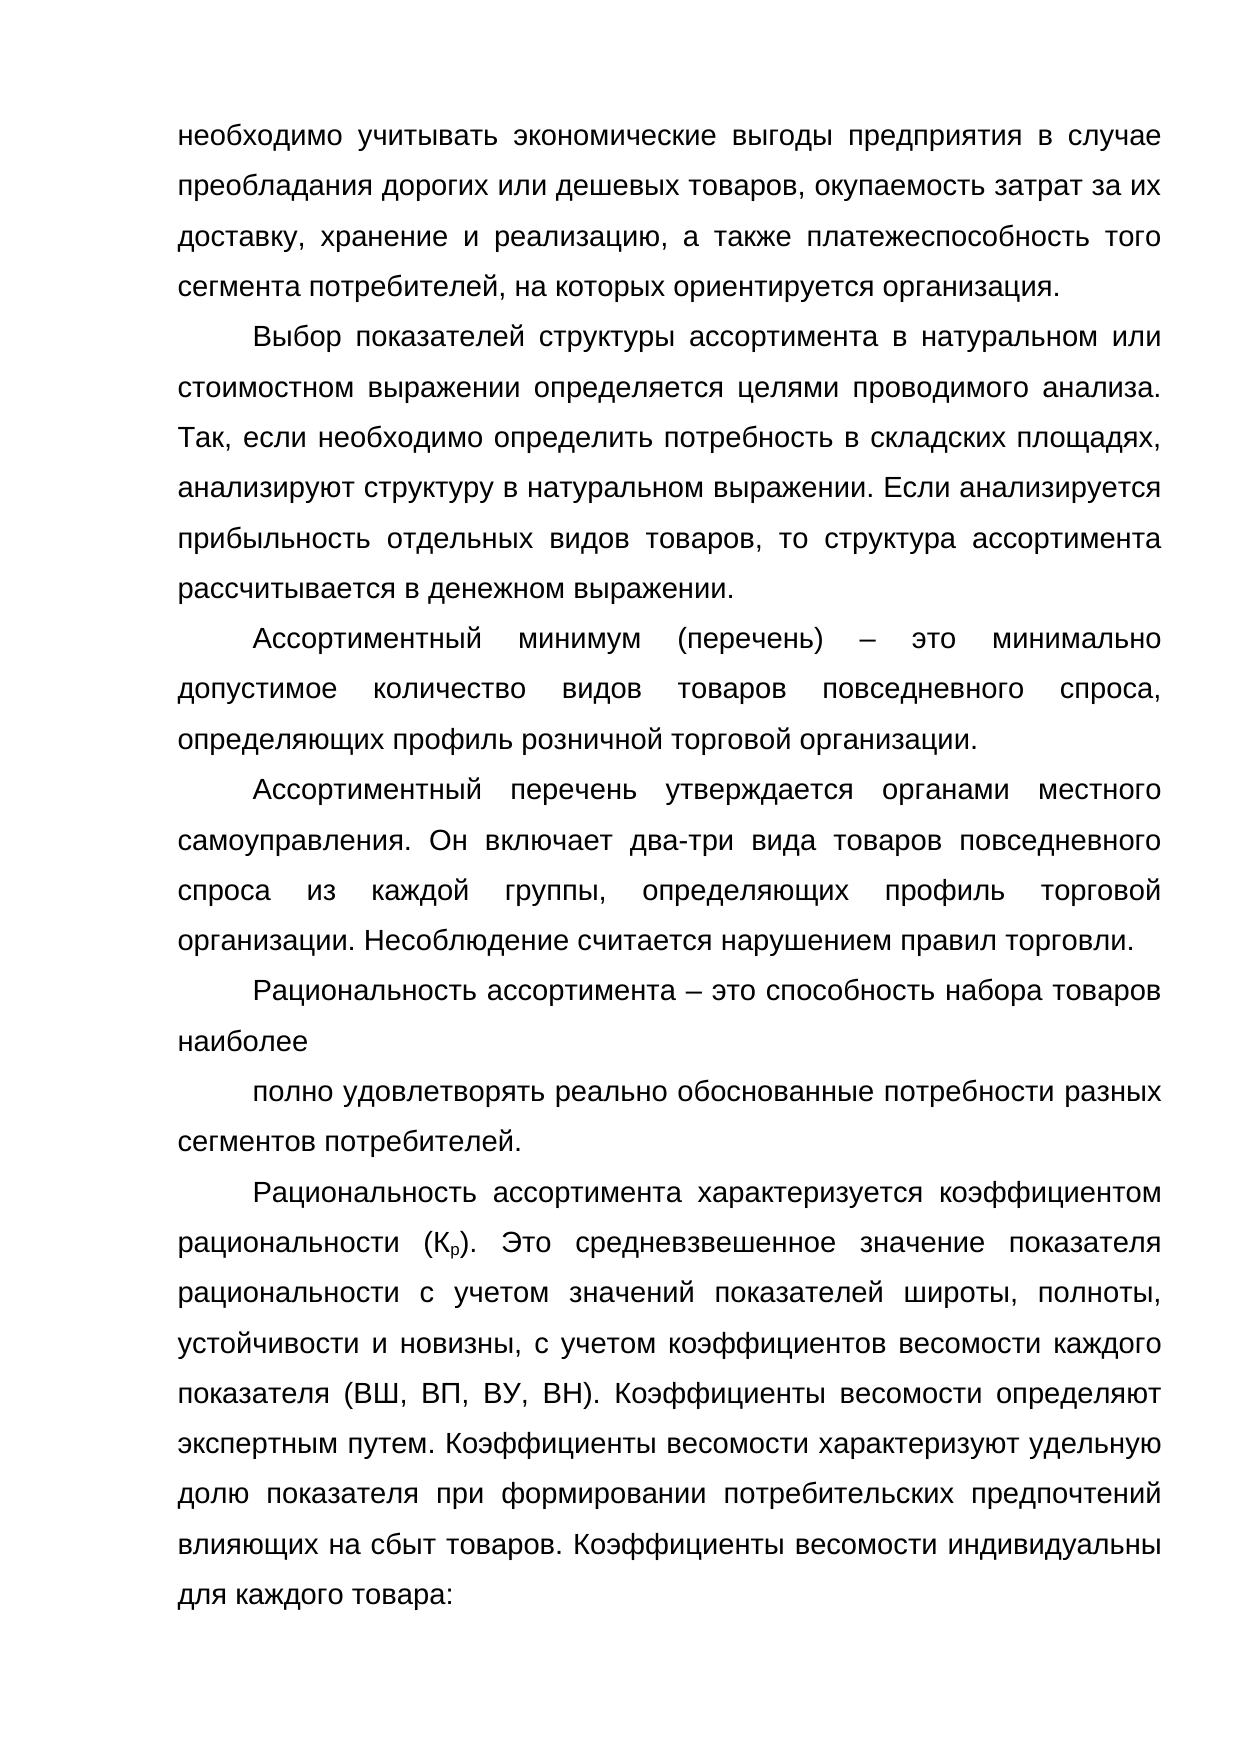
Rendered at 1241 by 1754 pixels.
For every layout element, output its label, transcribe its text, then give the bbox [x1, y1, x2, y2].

text Рациональность ассортимента – это способность набора товаров наиболее [177, 973, 1162, 1057]
text Рациональность ассортимента характеризуется коэффициентом рациональности (Кр). Это средневзвешенное значение показателя рациональности с учетом значений показателей широты, полноты, устойчивости и новизны, с учетом коэффициентов весомости каждого показателя (ВШ, ВП, ВУ, ВН). Коэффициенты весомости определяют экспертным путем. Коэффициенты весомости характеризуют удельную долю показателя при формировании потребительских предпочтений влияющих на сбыт товаров. Коэффициенты весомости индивидуальны для каждого товара: [177, 1175, 1162, 1611]
text полно удовлетворять реально обоснованные потребности разных сегментов потребителей. [177, 1074, 1162, 1158]
text Ассортиментный минимум (перечень) – это минимально допустимое количество видов товаров повседневного спроса, определяющих профиль розничной торговой организации. [177, 621, 1162, 755]
text Ассортиментный перечень утверждается органами местного самоуправления. Он включает два-три вида товаров повседневного спроса из каждой группы, определяющих профиль торговой организации. Несоблюдение считается нарушением правил торговли. [177, 772, 1162, 957]
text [177, 118, 1162, 303]
text Выбор показателей структуры ассортимента в натуральном или стоимостном выражении определяется целями проводимого анализа. Так, если необходимо определить потребность в складских площадях, анализируют структуру в натуральном выражении. Если анализируется прибыльность отдельных видов товаров, то структура ассортимента рассчитывается в денежном выражении. [177, 319, 1162, 604]
